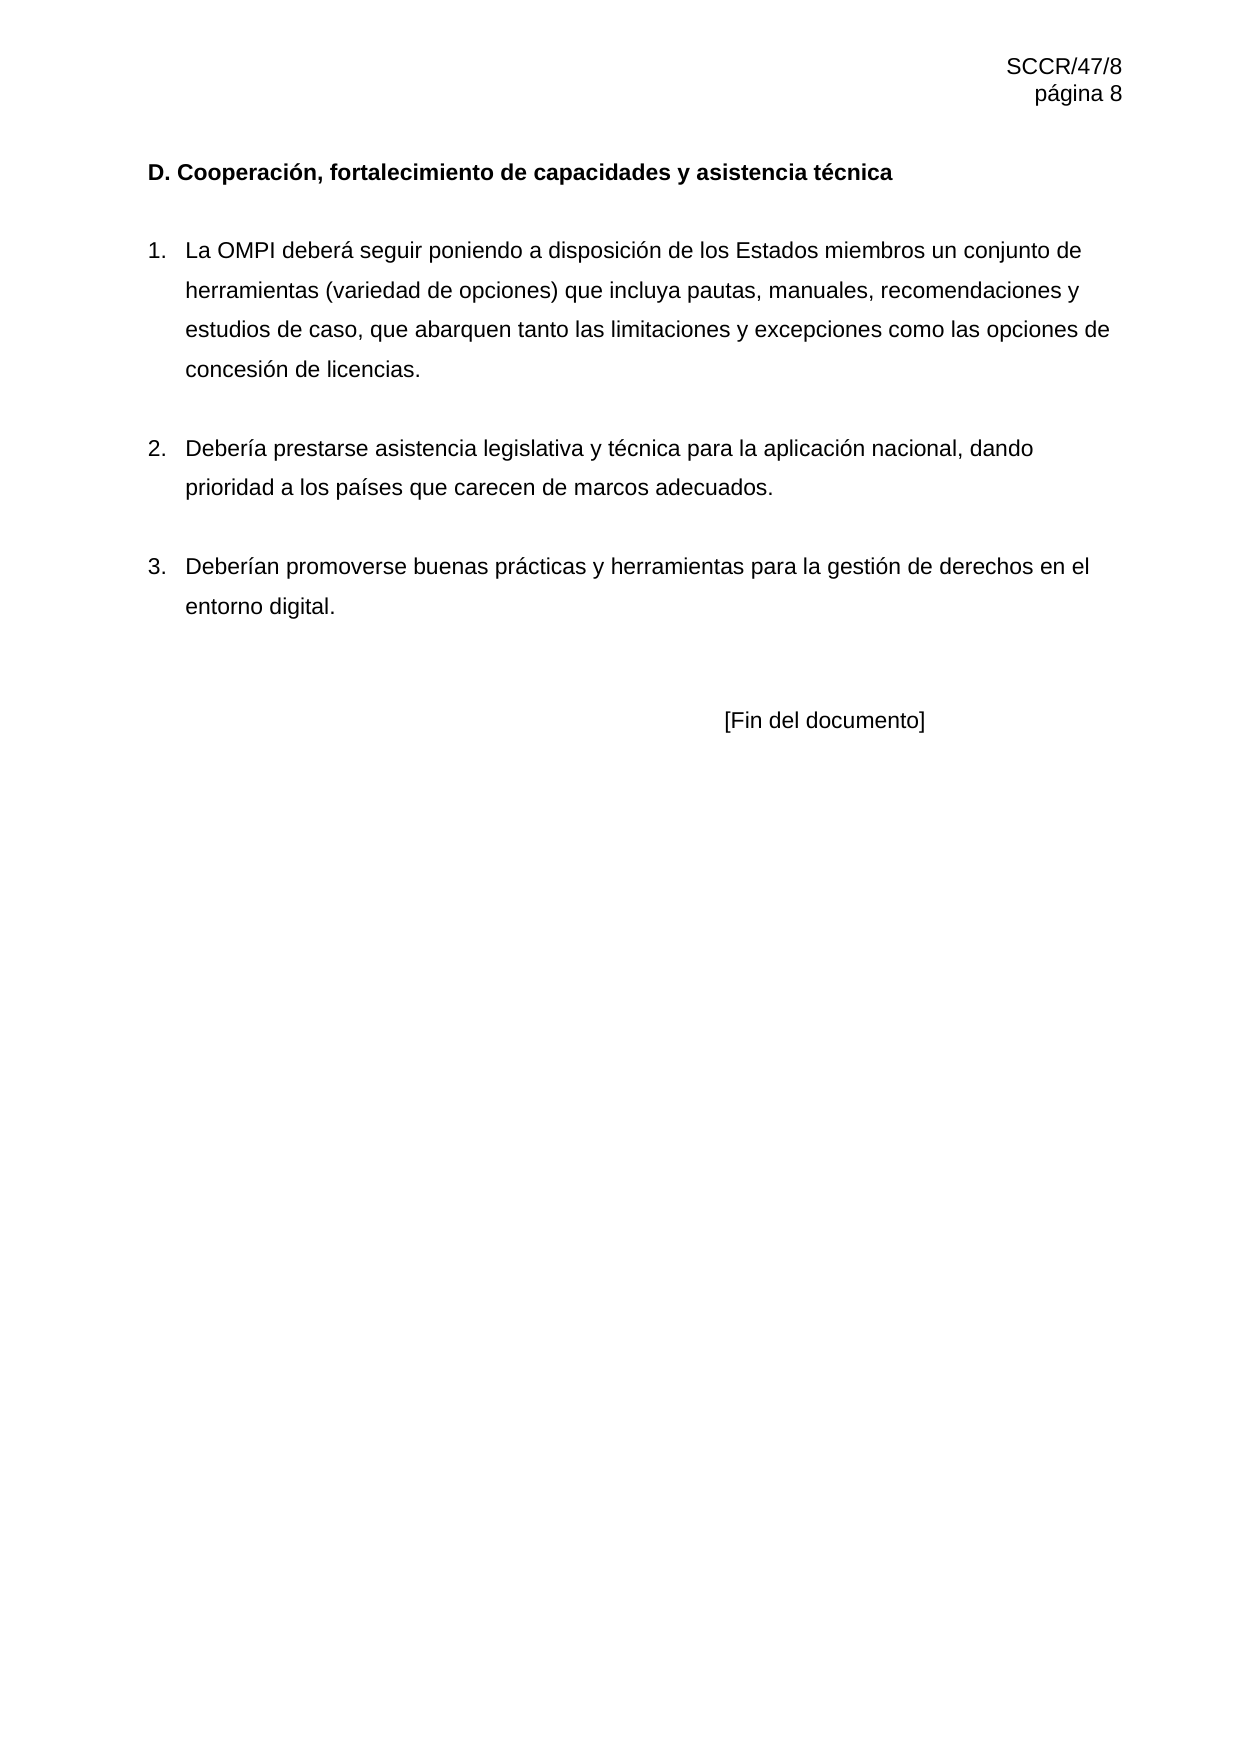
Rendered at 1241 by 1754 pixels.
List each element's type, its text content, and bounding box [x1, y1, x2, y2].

list Deberían promoverse buenas prácticas y herramientas para la gestión de derechos en el entorno digital. [148, 553, 1122, 619]
text [Fin del documento] [724, 707, 1122, 734]
list La OMPI deberá seguir poniendo a disposición de los Estados miembros un conjunto de herramientas (variedad de opciones) que incluya pautas, manuales, recomendaciones y estudios de caso, que abarquen tanto las limitaciones y excepciones como las opciones de concesión de licencias. [148, 237, 1122, 382]
text D. Cooperación, fortalecimiento de capacidades y asistencia técnica [148, 158, 1122, 185]
list Debería prestarse asistencia legislativa y técnica para la aplicación nacional, dando prioridad a los países que carecen de marcos adecuados. [148, 435, 1122, 501]
